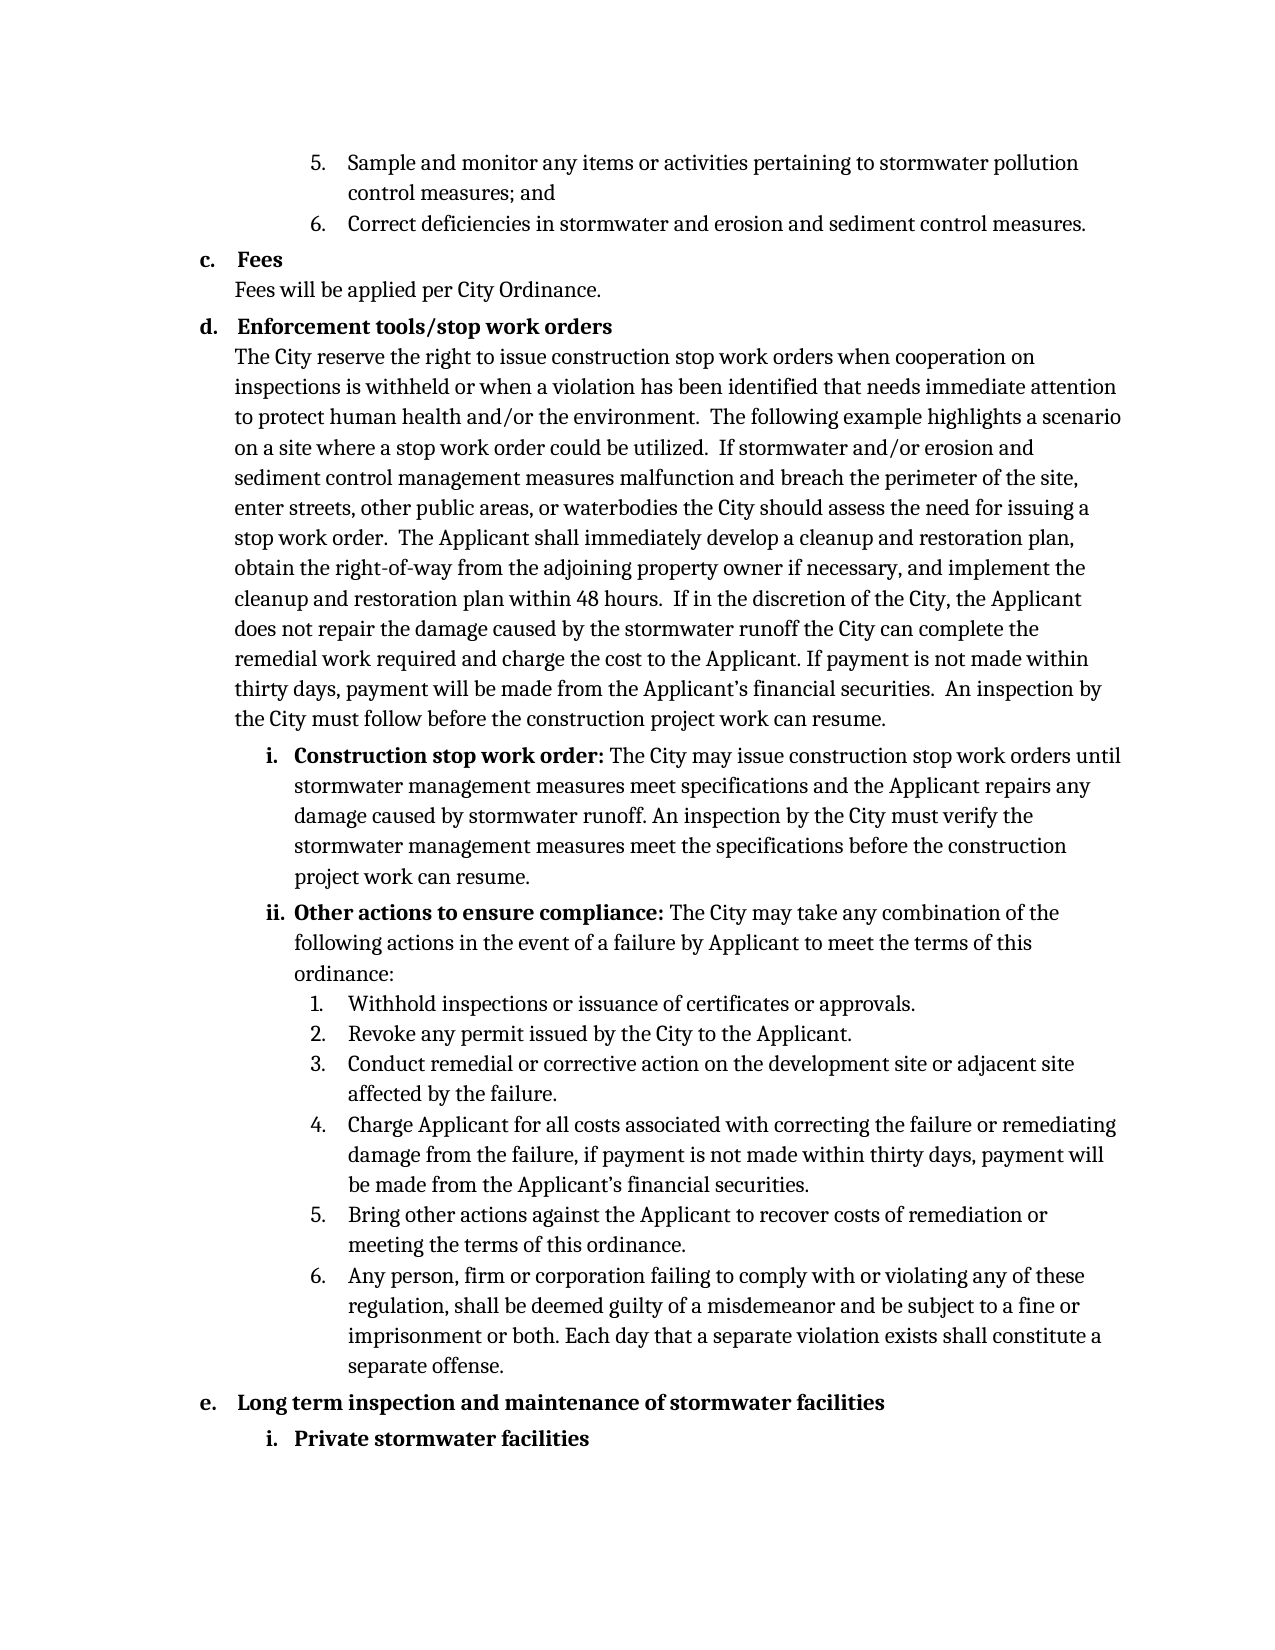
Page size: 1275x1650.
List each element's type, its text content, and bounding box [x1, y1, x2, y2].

list Correct deficiencies in stormwater and erosion and sediment control measures. [310, 210, 1125, 237]
list Construction stop work order: The City may issue construction stop work orders until stormwater management measures meet specifications and the Applicant repairs any damage caused by stormwater runoff. An inspection by the City must verify the stormwater management measures meet the specifications before the construction project work can resume. [266, 743, 1125, 890]
list Fees [199, 247, 1125, 273]
list Charge Applicant for all costs associated with correcting the failure or remediating damage from the failure, if payment is not made within thirty days, payment will be made from the Applicant’s financial securities. [310, 1111, 1125, 1198]
text The City reserve the right to issue construction stop work orders when cooperation on inspections is withheld or when a violation has been identified that needs immediate attention to protect human health and/or the environment. The following example highlights a scenario on a site where a stop work order could be utilized. If stormwater and/or erosion and sediment control management measures malfunction and breach the perimeter of the site, enter streets, other public areas, or waterbodies the City should assess the need for issuing a stop work order. The Applicant shall immediately develop a cleanup and restoration plan, obtain the right-of-way from the adjoining property owner if necessary, and implement the cleanup and restoration plan within 48 hours. If in the discretion of the City, the Applicant does not repair the damage caused by the stormwater runoff the City can complete the remedial work required and charge the cost to the Applicant. If payment is not made within thirty days, payment will be made from the Applicant’s financial securities. An inspection by the City must follow before the construction project work can resume. [234, 344, 1125, 733]
text Fees will be applied per City Ordinance. [234, 277, 1125, 303]
list Enforcement tools/stop work orders [199, 313, 1125, 340]
list Private stormwater facilities [266, 1426, 1125, 1452]
list Long term inspection and maintenance of stormwater facilities [199, 1389, 1125, 1416]
list Revoke any permit issued by the City to the Applicant. [310, 1021, 1125, 1047]
list Any person, firm or corporation failing to comply with or violating any of these regulation, shall be deemed guilty of a misdemeanor and be subject to a fine or imprisonment or both. Each day that a separate violation exists shall constitute a separate offense. [310, 1262, 1125, 1379]
list Conduct remedial or corrective action on the development site or adjacent site affected by the failure. [310, 1051, 1125, 1108]
list Bring other actions against the Applicant to recover costs of remediation or meeting the terms of this ordinance. [310, 1202, 1125, 1259]
list Sample and monitor any items or activities pertaining to stormwater pollution control measures; and [310, 150, 1125, 207]
list Other actions to ensure compliance: The City may take any combination of the following actions in the event of a failure by Applicant to meet the terms of this ordinance: [266, 900, 1125, 987]
list Withhold inspections or issuance of certificates or approvals. [310, 991, 1125, 1017]
